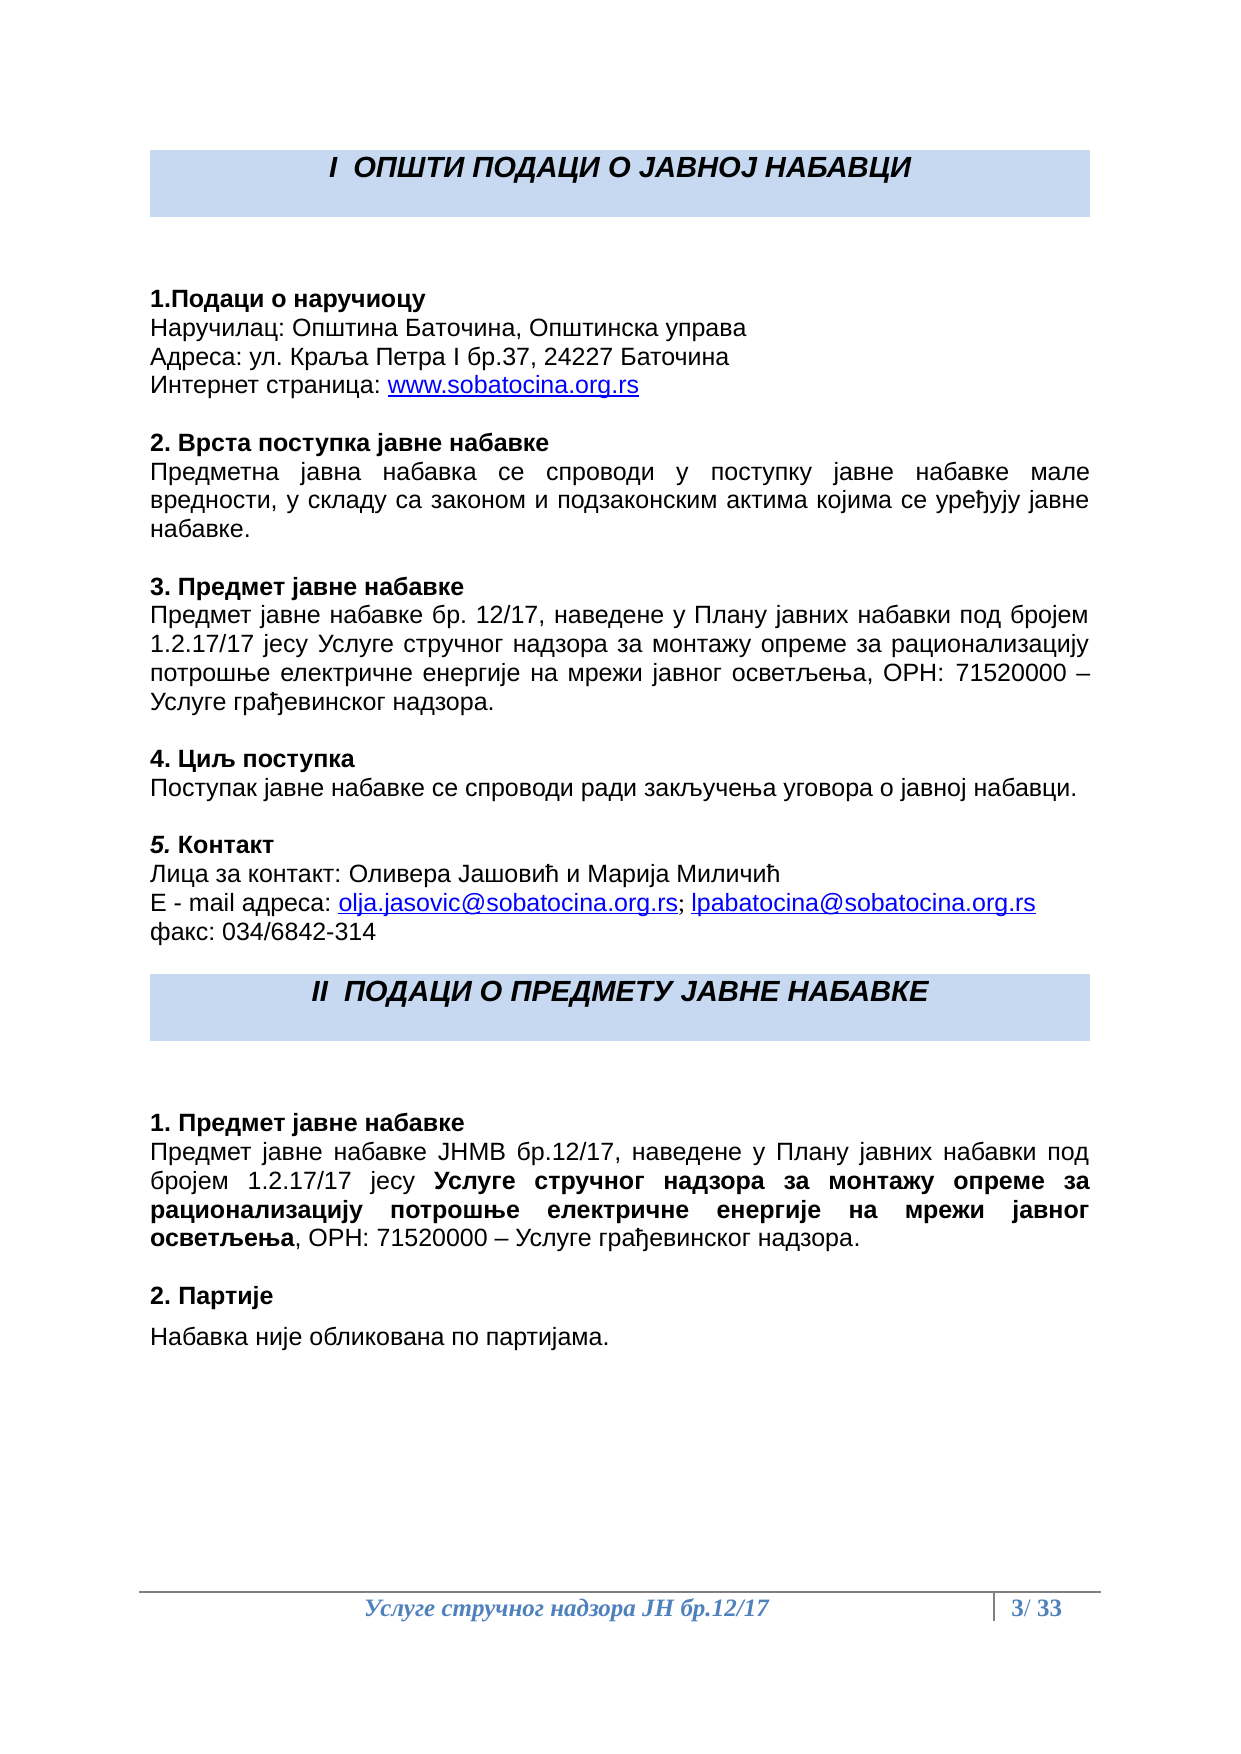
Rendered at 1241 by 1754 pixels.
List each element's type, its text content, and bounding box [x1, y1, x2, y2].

text Предметна јавна набавка се спроводи у поступку јавне набавке мале вредности, у складу са законом и подзаконским актима којима се уређују јавне набавке. [150, 457, 1090, 543]
text Предмет јавне набавке ЈНМВ бр.12/17, наведене у Плану јавних набавки под бројем 1.2.17/17 јесу Услуге стручног надзора за монтажу опреме за рационализацију потрошње електричне енергије на мрежи јавног осветљења, ОРН: 71520000 – Услуге грађевинског надзора. [150, 1137, 1090, 1252]
text II ПОДАЦИ О ПРЕДМЕТУ ЈАВНЕ НАБАВКЕ [150, 974, 1090, 1008]
text I ОПШТИ ПОДАЦИ О ЈАВНОЈ НАБАВЦИ [150, 150, 1090, 183]
text факс: 034/6842-314 [150, 917, 1090, 946]
list Предмет јавне набавке [150, 1108, 1090, 1137]
text 2. Врста поступка јавне набавке [150, 428, 1090, 457]
text Поступак јавне набавке се спроводи ради закључења уговора о јавној набавци. [150, 773, 1090, 802]
text 5. Контакт [150, 830, 1090, 859]
text Е - mail адреса: olja.jasovic@sobatocina.org.rs; lpabatocina@sobatocina.org.rs [150, 888, 1090, 917]
text 4. Циљ поступка [150, 744, 1090, 773]
text Интернет страница: www.sobatocina.org.rs [150, 370, 1090, 399]
text Предмет јавне набавке бр. 12/17, наведене у Плану јавних набавки под бројем 1.2.17/17 јесу Услуге стручног надзора за монтажу опреме за рационализацију потрошње електричне енергије на мрежи јавног осветљења, ОРН: 71520000 – Услуге грађевинског надзора. [150, 600, 1090, 715]
text Лица за контакт: Оливера Јашовић и Марија Миличић [150, 859, 1090, 888]
text Набавка није обликована по партијама. [150, 1322, 1090, 1351]
text Наручилац: Општина Баточина, Општинска управа [150, 313, 1090, 342]
text 3. Предмет јавне набавке [150, 572, 1090, 600]
text Адреса: ул. Краља Петра I бр.37, 24227 Баточина [150, 342, 1090, 370]
list Партије [150, 1281, 1090, 1310]
text 1.Подаци о наручиоцу [150, 284, 1090, 313]
